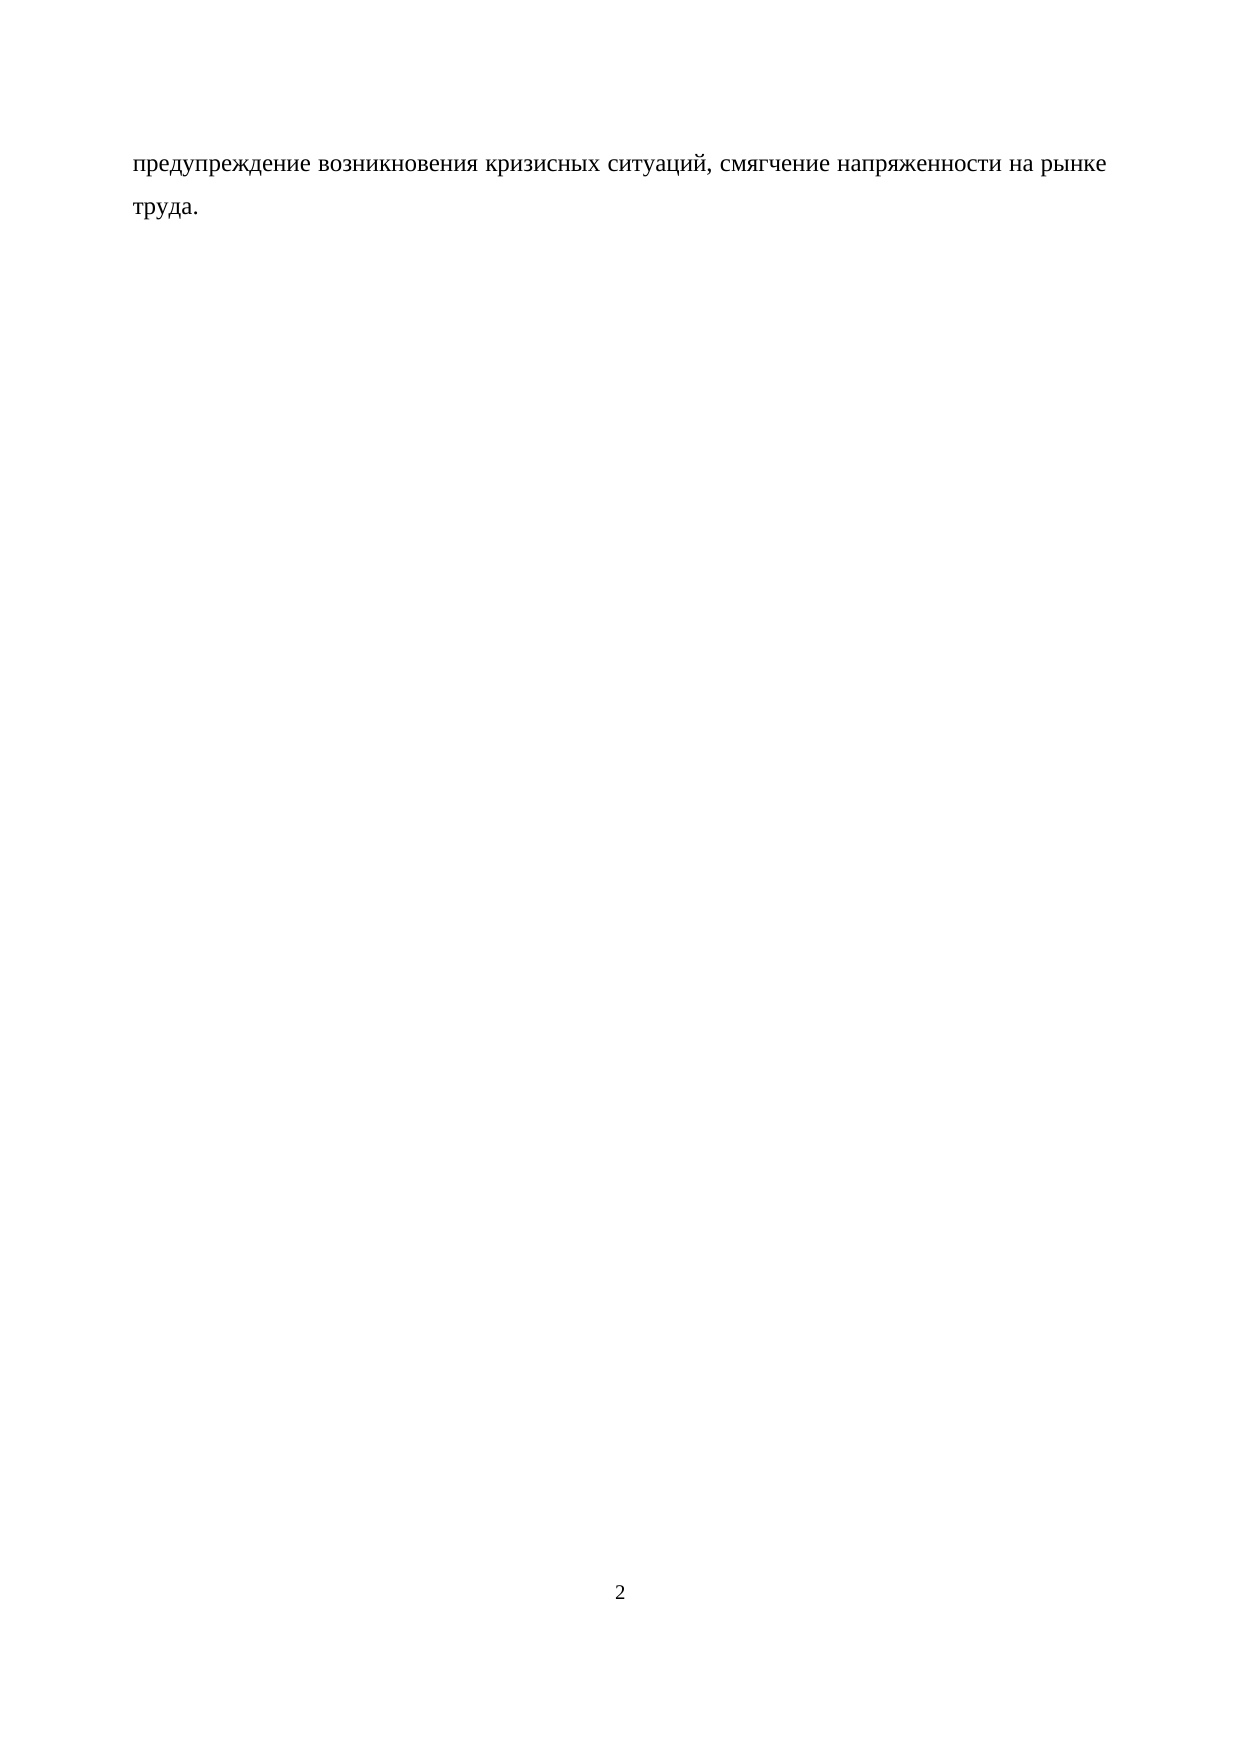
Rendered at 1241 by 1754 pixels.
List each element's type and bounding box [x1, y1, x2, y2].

text [133, 148, 1108, 219]
